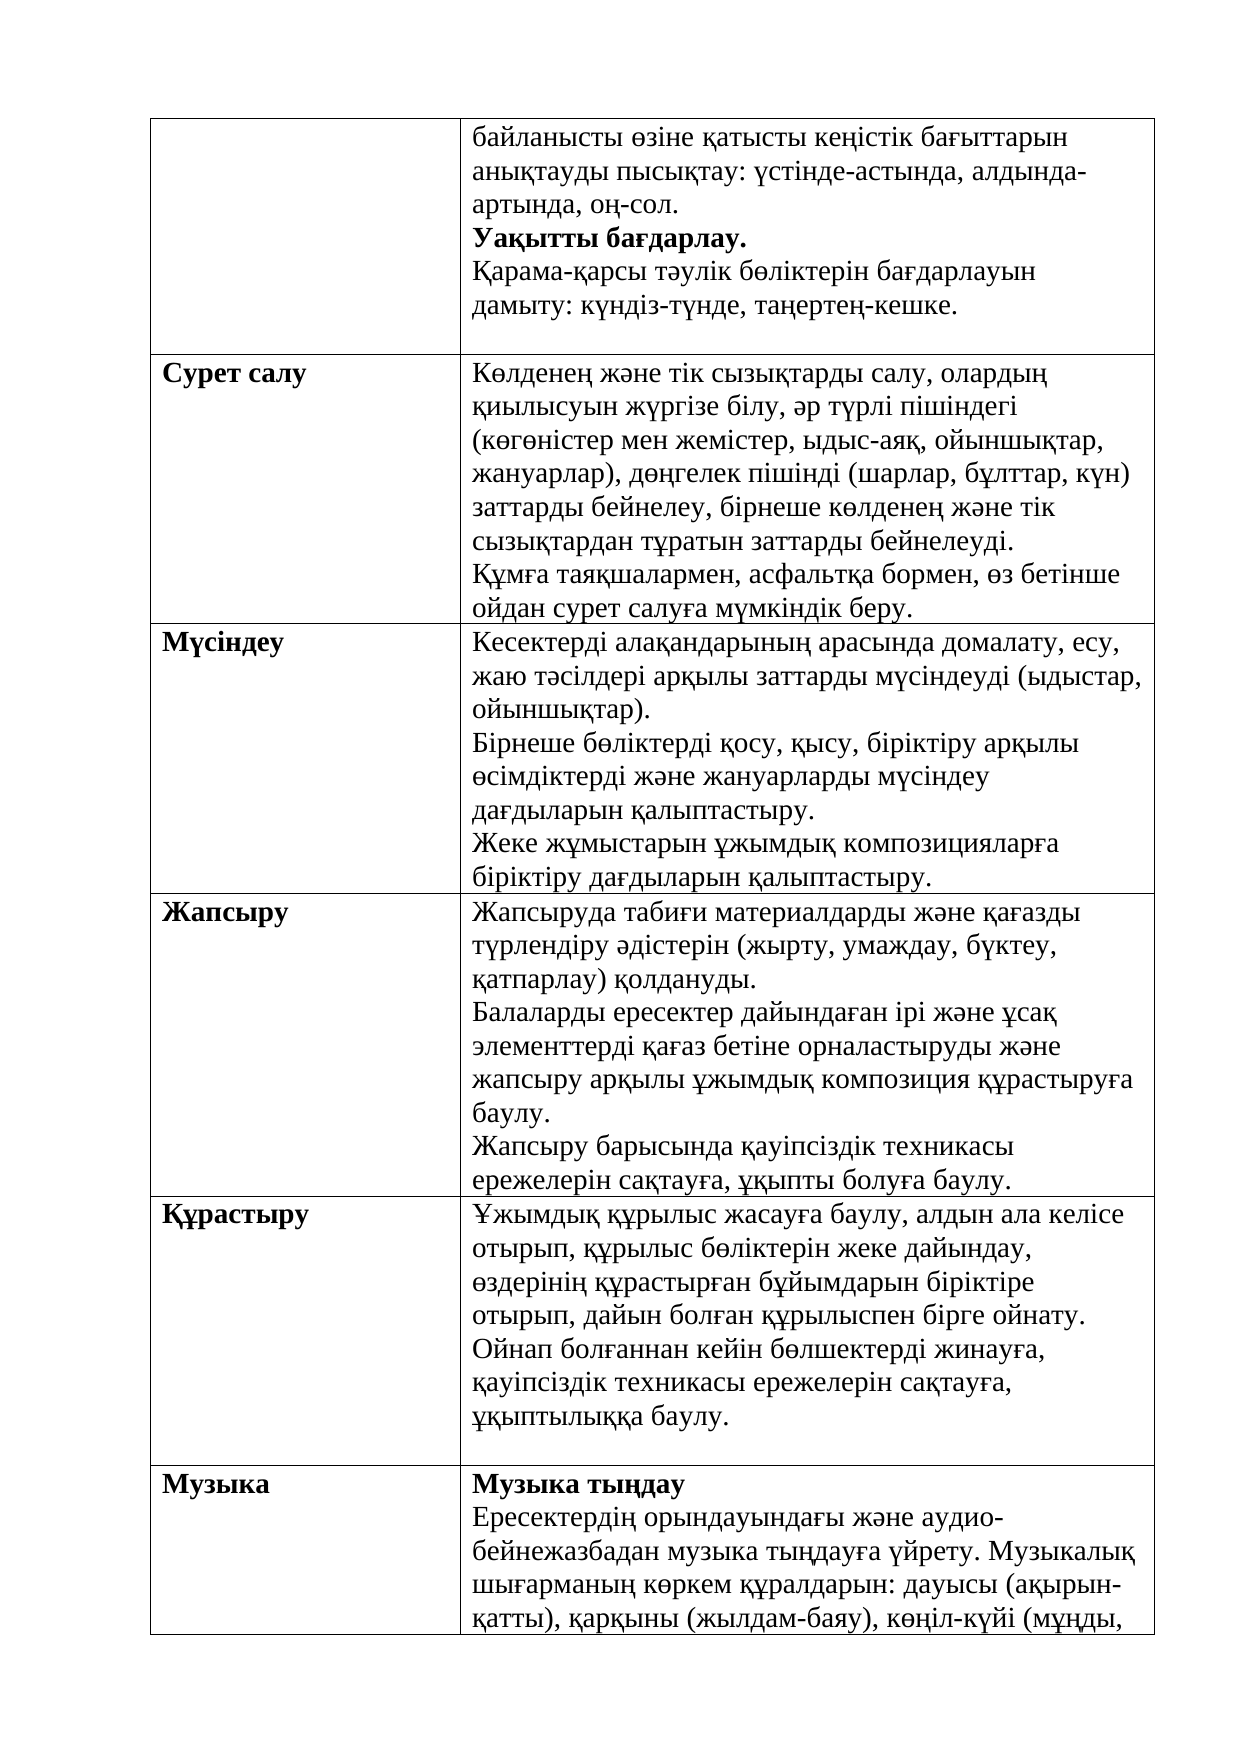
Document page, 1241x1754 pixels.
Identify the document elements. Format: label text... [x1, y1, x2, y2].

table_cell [461, 1466, 1154, 1634]
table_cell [461, 119, 1154, 354]
table_cell Көлденең және тік сызықтарды салу, олардың қиылысуын жүргізе білу, әр түрлі пішіндегі (көгөністер мен жемістер, ыдыс-аяқ, ойыншықтар, жануарлар), дөңгелек пішінді (шарлар, бұлттар, күн) заттарды бейнелеу, бірнеше көлденең және тік сызықтардан тұратын заттарды бейнелеуді. Құмға таяқшалармен, асфальтқа бормен, өз бетінше ойдан сурет салуға мүмкіндік беру. [461, 355, 1154, 623]
table_cell Мүсіндеу [151, 624, 460, 893]
table_cell Сурет салу [151, 355, 460, 623]
table_cell Ұжымдық құрылыс жасауға баулу, алдын ала келісе отырып, құрылыс бөліктерін жеке дайындау, өздерінің құрастырған бұйымдарын біріктіре отырып, дайын болған құрылыспен бірге ойнату. Ойнап болғаннан кейін бөлшектерді жинауға, қауіпсіздік техникасы ережелерін сақтауға, ұқыптылыққа баулу. [461, 1197, 1154, 1465]
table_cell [151, 119, 460, 354]
table_cell Жапсыру [151, 894, 460, 1196]
table_cell Жапсыруда табиғи материалдарды және қағазды түрлендіру әдістерін (жырту, умаждау, бүктеу, қатпарлау) қолдануды. Балаларды ересектер дайындаған ірі және ұсақ элементтерді қағаз бетіне орналастыруды және жапсыру арқылы ұжымдық композиция құрастыруға баулу. Жапсыру барысында қауіпсіздік техникасы ережелерін сақтауға, ұқыпты болуға баулу. [461, 894, 1154, 1196]
table_cell Кесектерді алақандарының арасында домалату, есу, жаю тәсілдері арқылы заттарды мүсіндеуді (ыдыстар, ойыншықтар). Бірнеше бөліктерді қосу, қысу, біріктіру арқылы өсімдіктерді және жануарларды мүсіндеу дағдыларын қалыптастыру. Жеке жұмыстарын ұжымдық композицияларға біріктіру дағдыларын қалыптастыру. [461, 624, 1154, 893]
table_cell Музыка [151, 1466, 460, 1634]
table_cell Құрастыру [151, 1197, 460, 1465]
